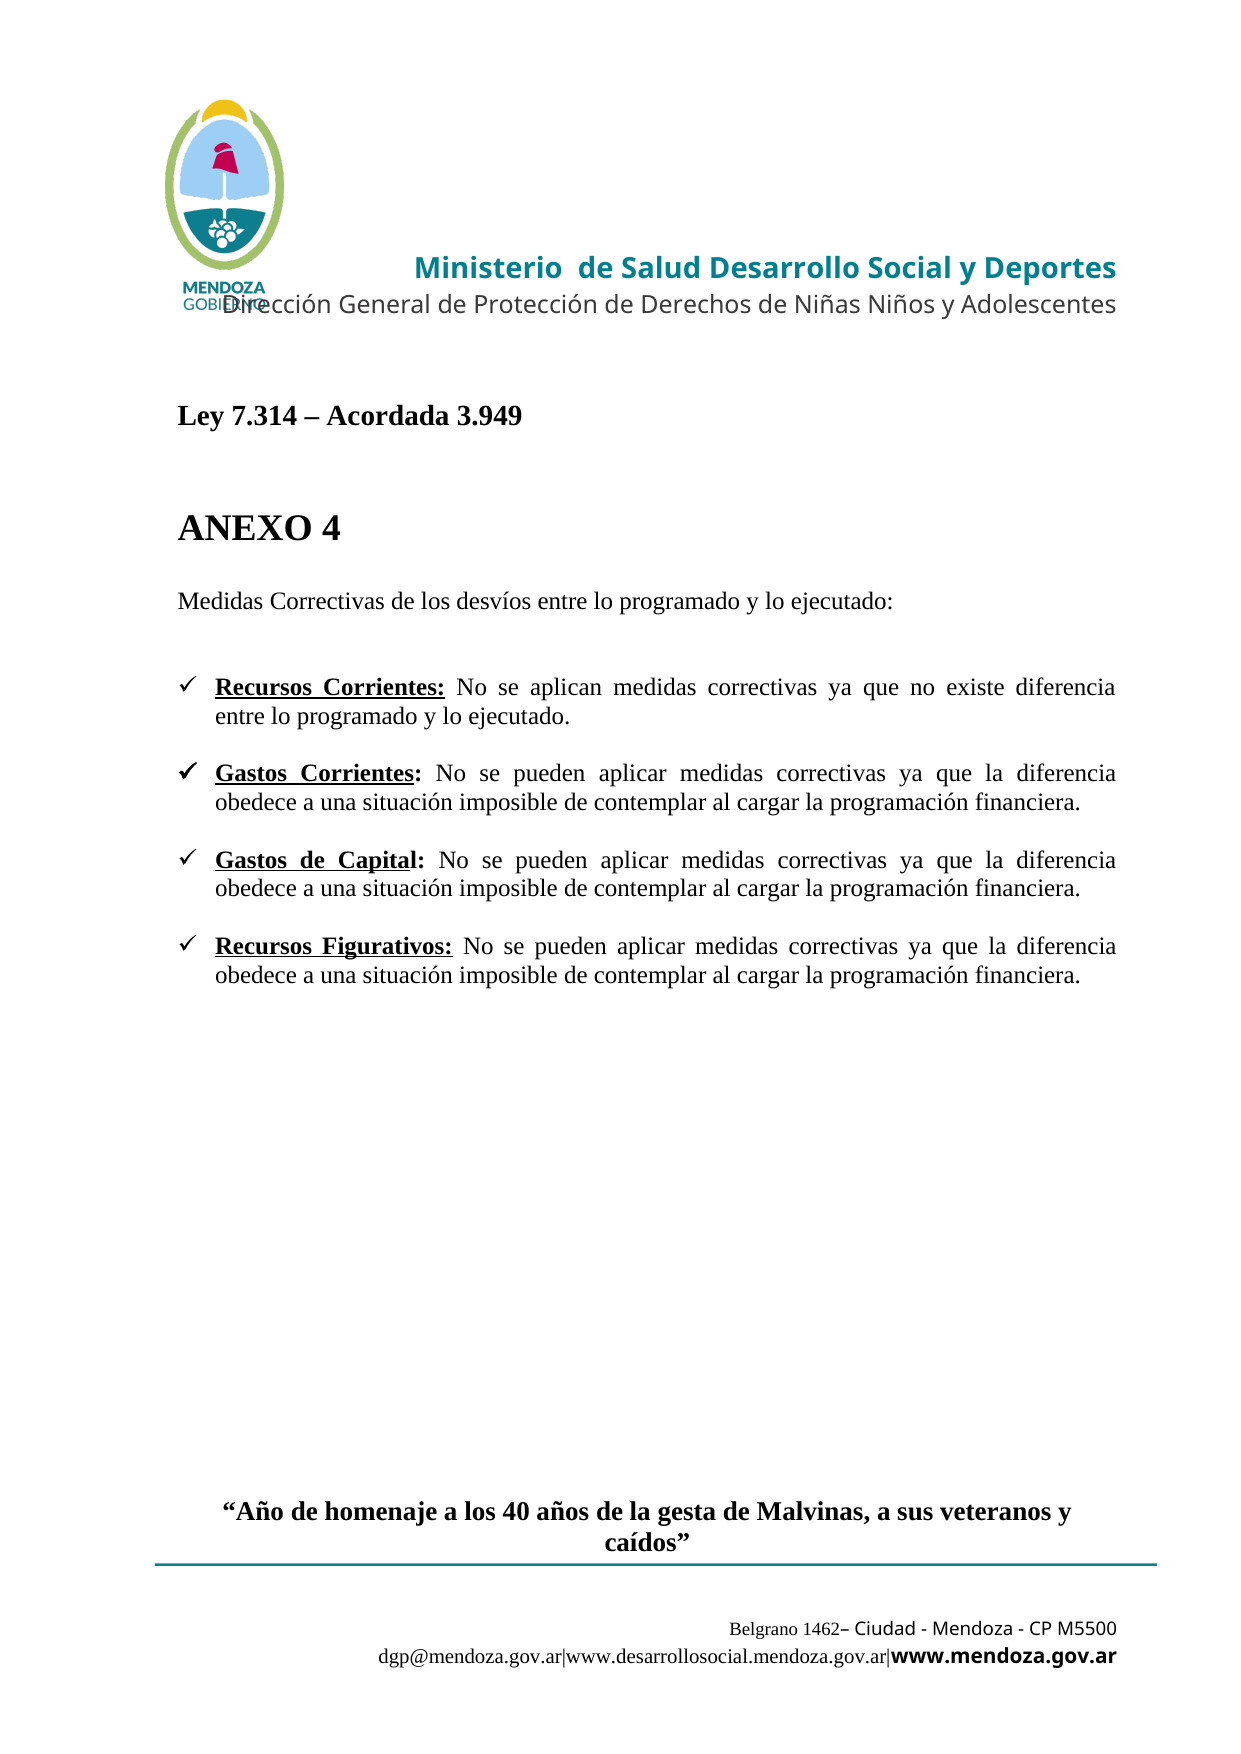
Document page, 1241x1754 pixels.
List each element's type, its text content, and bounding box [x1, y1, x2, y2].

list Recursos Corrientes: No se aplican medidas correctivas ya que no existe diferencia entre lo programado y lo ejecutado. [177, 672, 1117, 730]
text Medidas Correctivas de los desvíos entre lo programado y lo ejecutado: [177, 586, 1117, 615]
picture [608, 301, 615, 311]
picture [996, 301, 1003, 311]
picture [963, 307, 973, 311]
subtitle ANEXO 4 [177, 506, 1117, 549]
picture [441, 301, 448, 311]
picture [823, 301, 830, 311]
picture [980, 301, 987, 311]
picture [713, 301, 720, 311]
picture [1070, 301, 1077, 311]
list Gastos de Capital: No se pueden aplicar medidas correctivas ya que la diferencia obedece a una situación imposible de contemplar al cargar la programación financiera. [177, 845, 1117, 902]
picture [728, 301, 735, 311]
picture [645, 297, 654, 311]
subtitle Ley 7.314 – Acordada 3.949 [177, 398, 1117, 431]
list Gastos Corrientes: No se pueden aplicar medidas correctivas ya que la diferencia obedece a una situación imposible de contemplar al cargar la programación financiera. [177, 758, 1117, 816]
picture [912, 301, 919, 311]
picture [16, 11, 1241, 311]
picture [1, 1561, 1241, 1745]
picture [797, 298, 805, 311]
picture [761, 301, 768, 311]
picture [226, 297, 235, 311]
picture [571, 301, 578, 311]
picture [478, 297, 485, 304]
picture [586, 301, 593, 311]
picture [305, 301, 312, 311]
picture [896, 301, 903, 311]
list Recursos Figurativos: No se pueden aplicar medidas correctivas ya que la diferencia obedece a una situación imposible de contemplar al cargar la programación financiera. [177, 931, 1117, 988]
picture [374, 301, 381, 311]
picture [320, 301, 327, 311]
picture [502, 301, 509, 311]
picture [871, 298, 879, 311]
